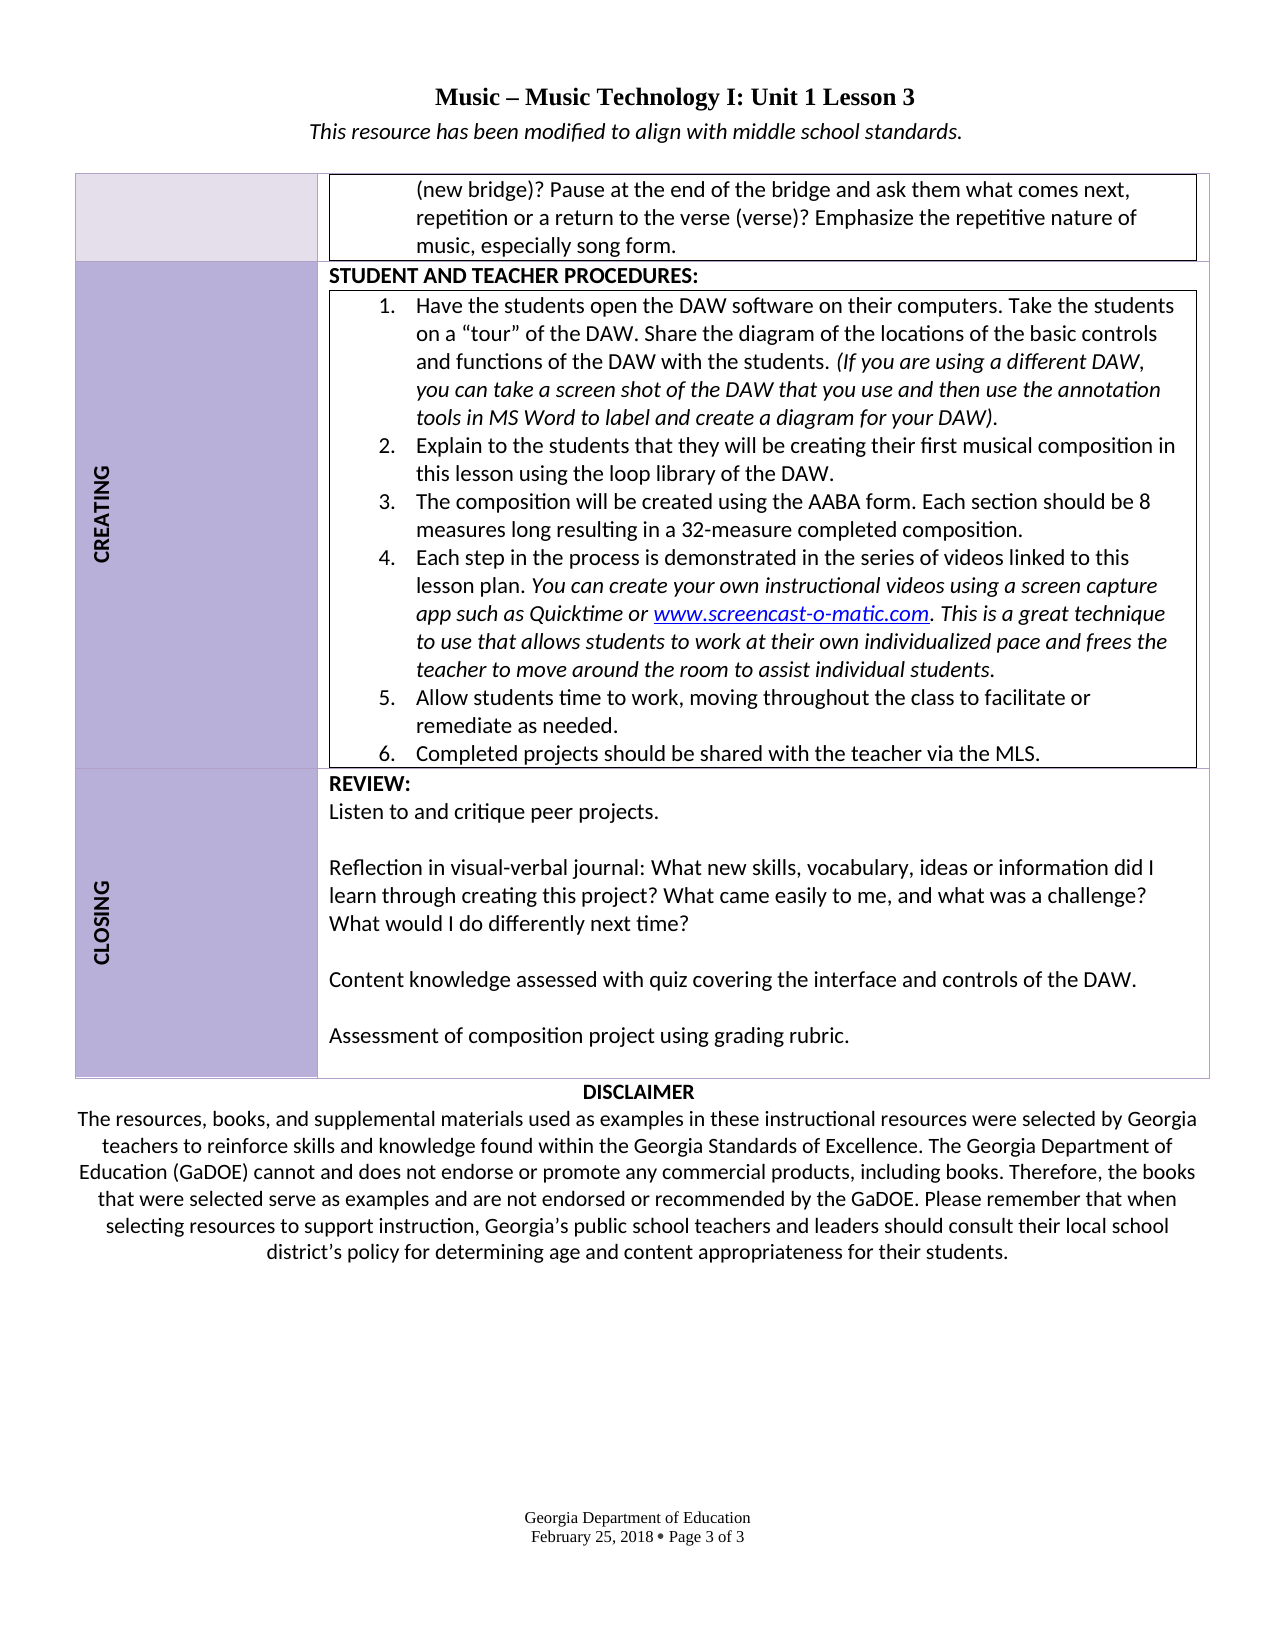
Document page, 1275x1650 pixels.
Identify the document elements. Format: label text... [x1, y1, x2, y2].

text The resources, books, and supplemental materials used as examples in these instructional resources were selected by Georgia teachers to reinforce skills and knowledge found within the Georgia Standards of Excellence. The Georgia Department of Education (GaDOE) cannot and does not endorse or promote any commercial products, including books. Therefore, the books that were selected serve as examples and are not endorsed or recommended by the GaDOE. Please remember that when selecting resources to support instruction, Georgia’s public school teachers and leaders should consult their local school district’s policy for determining age and content appropriateness for their students. [75, 1105, 1200, 1265]
table_cell STUDENT AND TEACHER PROCEDURES: [330, 291, 1196, 767]
table_cell HOOK/INTRODUCTION ACTIVITY: [330, 175, 1196, 260]
table_cell REVIEW: Listen to and critique peer projects. Reflection in visual-verbal journal: What new skills, vocabulary, ideas or information did I learn through creating this project? What came easily to me, and what was a challenge? What would I do differently next time? Content knowledge assessed with quiz covering the interface and controls of the DAW. Assessment of composition project using grading rubric. [318, 769, 1209, 1077]
text DISCLAIMER [77, 1079, 1200, 1105]
table_cell CLOSING [76, 769, 317, 1077]
table_cell CREATING [76, 262, 317, 768]
